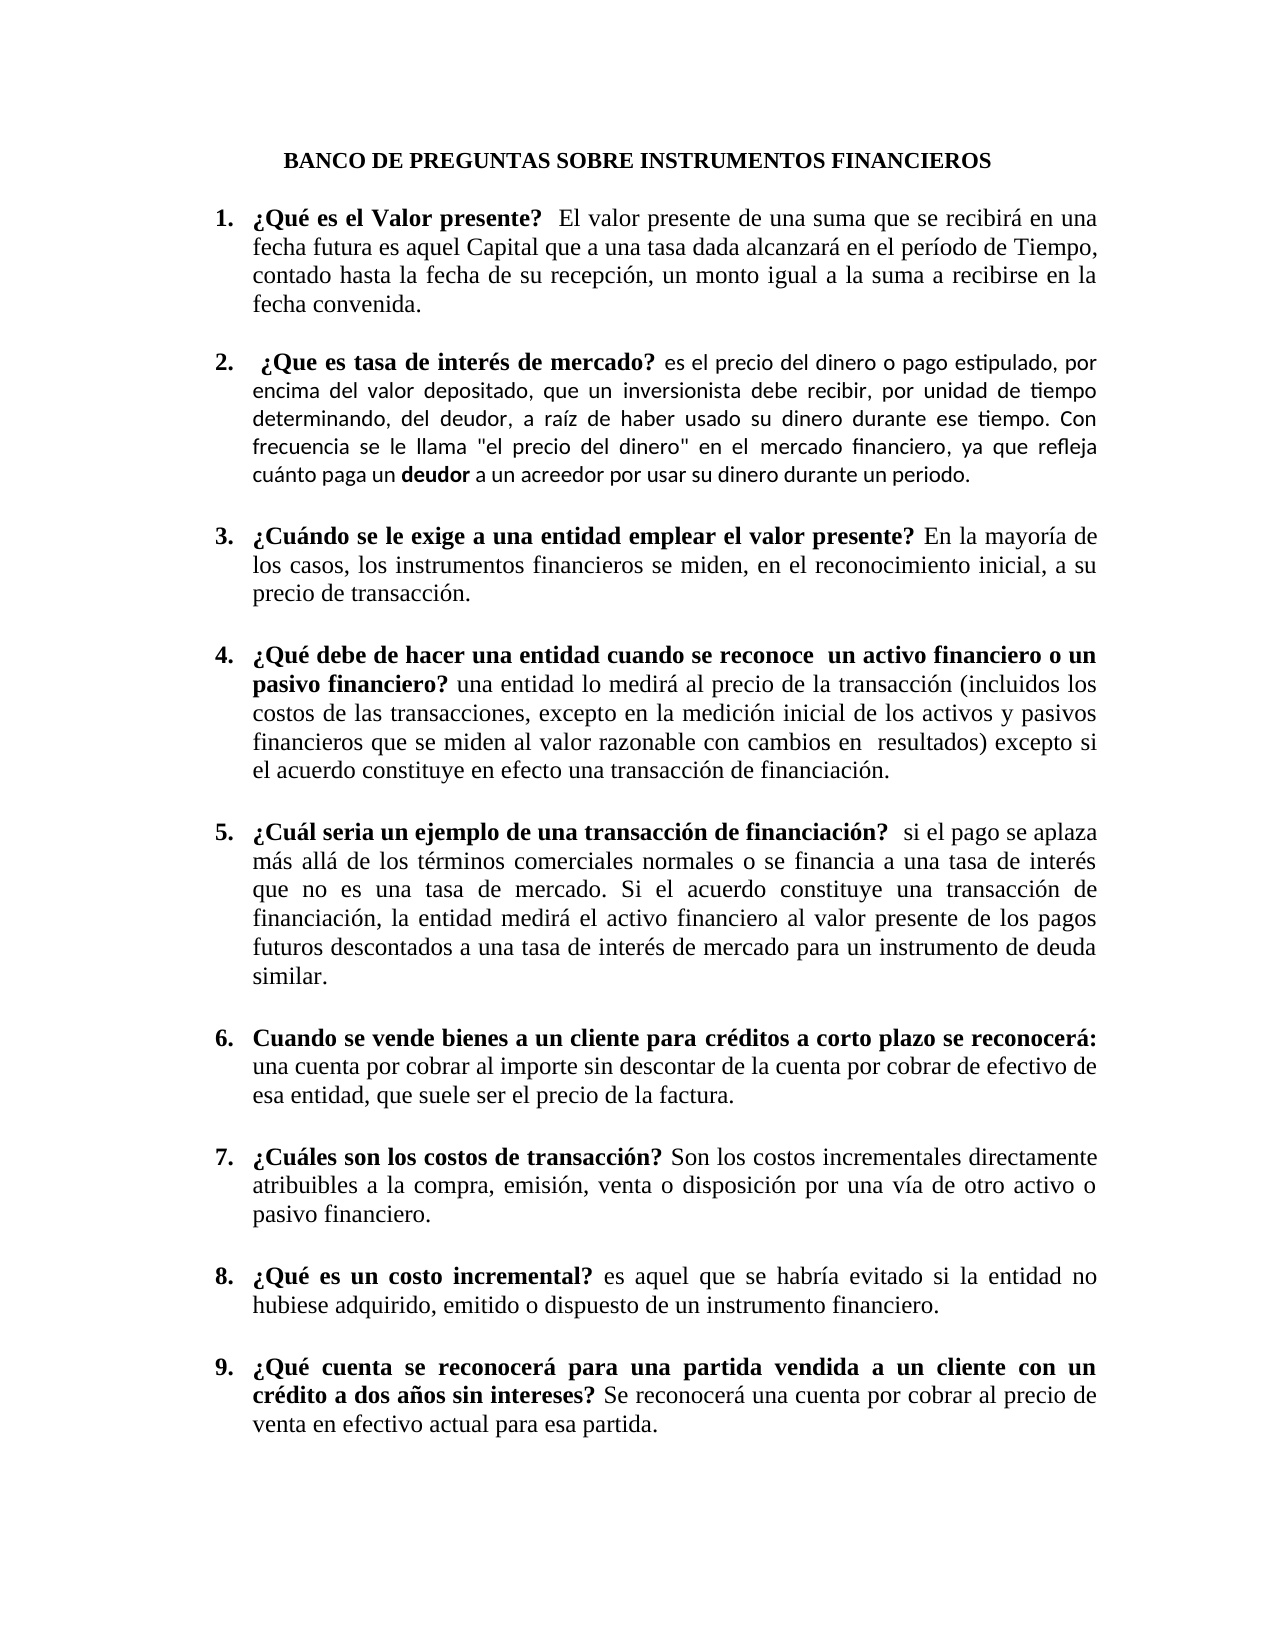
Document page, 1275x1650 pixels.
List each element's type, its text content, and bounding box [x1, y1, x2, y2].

list ¿Qué debe de hacer una entidad cuando se reconoce un activo financiero o un pasivo financiero? una entidad lo medirá al precio de la transacción (incluidos los costos de las transacciones, excepto en la medición inicial de los activos y pasivos financieros que se miden al valor razonable con cambios en resultados) excepto si el acuerdo constituye en efecto una transacción de financiación. [215, 640, 1098, 784]
list ¿Qué es un costo incremental? es aquel que se habría evitado si la entidad no hubiese adquirido, emitido o dispuesto de un instrumento financiero. [215, 1261, 1098, 1319]
text BANCO DE PREGUNTAS SOBRE INSTRUMENTOS FINANCIEROS [177, 148, 1098, 174]
list ¿Que es tasa de interés de mercado? es el precio del dinero o pago estipulado, por encima del valor depositado, que un inversionista debe recibir, por unidad de tiempo determinando, del deudor, a raíz de haber usado su dinero durante ese tiempo. Con frecuencia se le llama "el precio del dinero" en el mercado financiero, ya que refleja cuánto paga un deudor a un acreedor por usar su dinero durante un periodo. [215, 347, 1098, 488]
list Cuando se vende bienes a un cliente para créditos a corto plazo se reconocerá: una cuenta por cobrar al importe sin descontar de la cuenta por cobrar de efectivo de esa entidad, que suele ser el precio de la factura. [215, 1023, 1098, 1109]
list ¿Cuándo se le exige a una entidad emplear el valor presente? En la mayoría de los casos, los instrumentos financieros se miden, en el reconocimiento inicial, a su precio de transacción. [215, 521, 1098, 607]
list ¿Qué cuenta se reconocerá para una partida vendida a un cliente con un crédito a dos años sin intereses? Se reconocerá una cuenta por cobrar al precio de venta en efectivo actual para esa partida. [215, 1352, 1098, 1438]
list ¿Cuáles son los costos de transacción? Son los costos incrementales directamente atribuibles a la compra, emisión, venta o disposición por una vía de otro activo o pasivo financiero. [215, 1142, 1098, 1228]
list ¿Cuál seria un ejemplo de una transacción de financiación? si el pago se aplaza más allá de los términos comerciales normales o se financia a una tasa de interés que no es una tasa de mercado. Si el acuerdo constituye una transacción de financiación, la entidad medirá el activo financiero al valor presente de los pagos futuros descontados a una tasa de interés de mercado para un instrumento de deuda similar. [215, 817, 1098, 989]
list ¿Qué es el Valor presente? El valor presente de una suma que se recibirá en una fecha futura es aquel Capital que a una tasa dada alcanzará en el período de Tiempo, contado hasta la fecha de su recepción, un monto igual a la suma a recibirse en la fecha convenida. [215, 203, 1098, 318]
